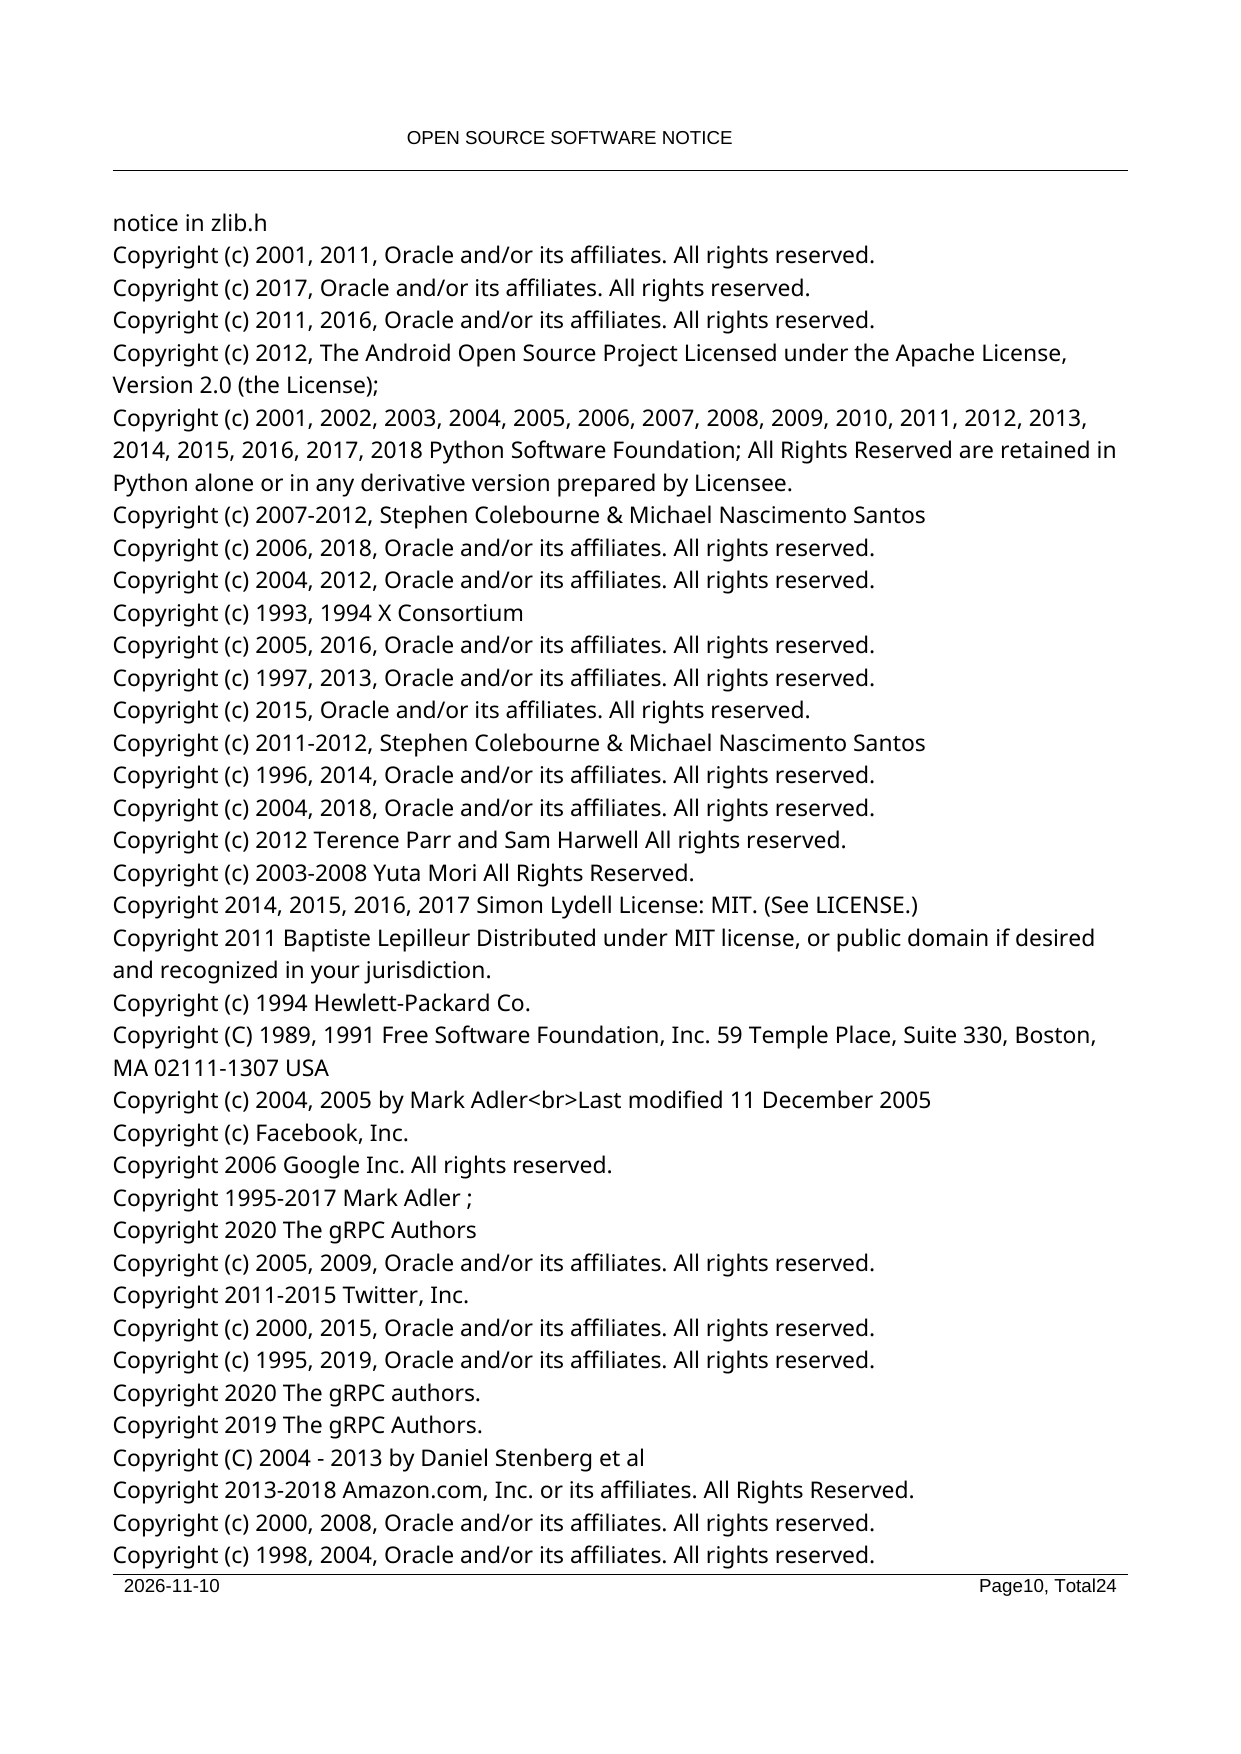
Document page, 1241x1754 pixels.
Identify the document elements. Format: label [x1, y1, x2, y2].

text [112, 206, 1128, 1571]
